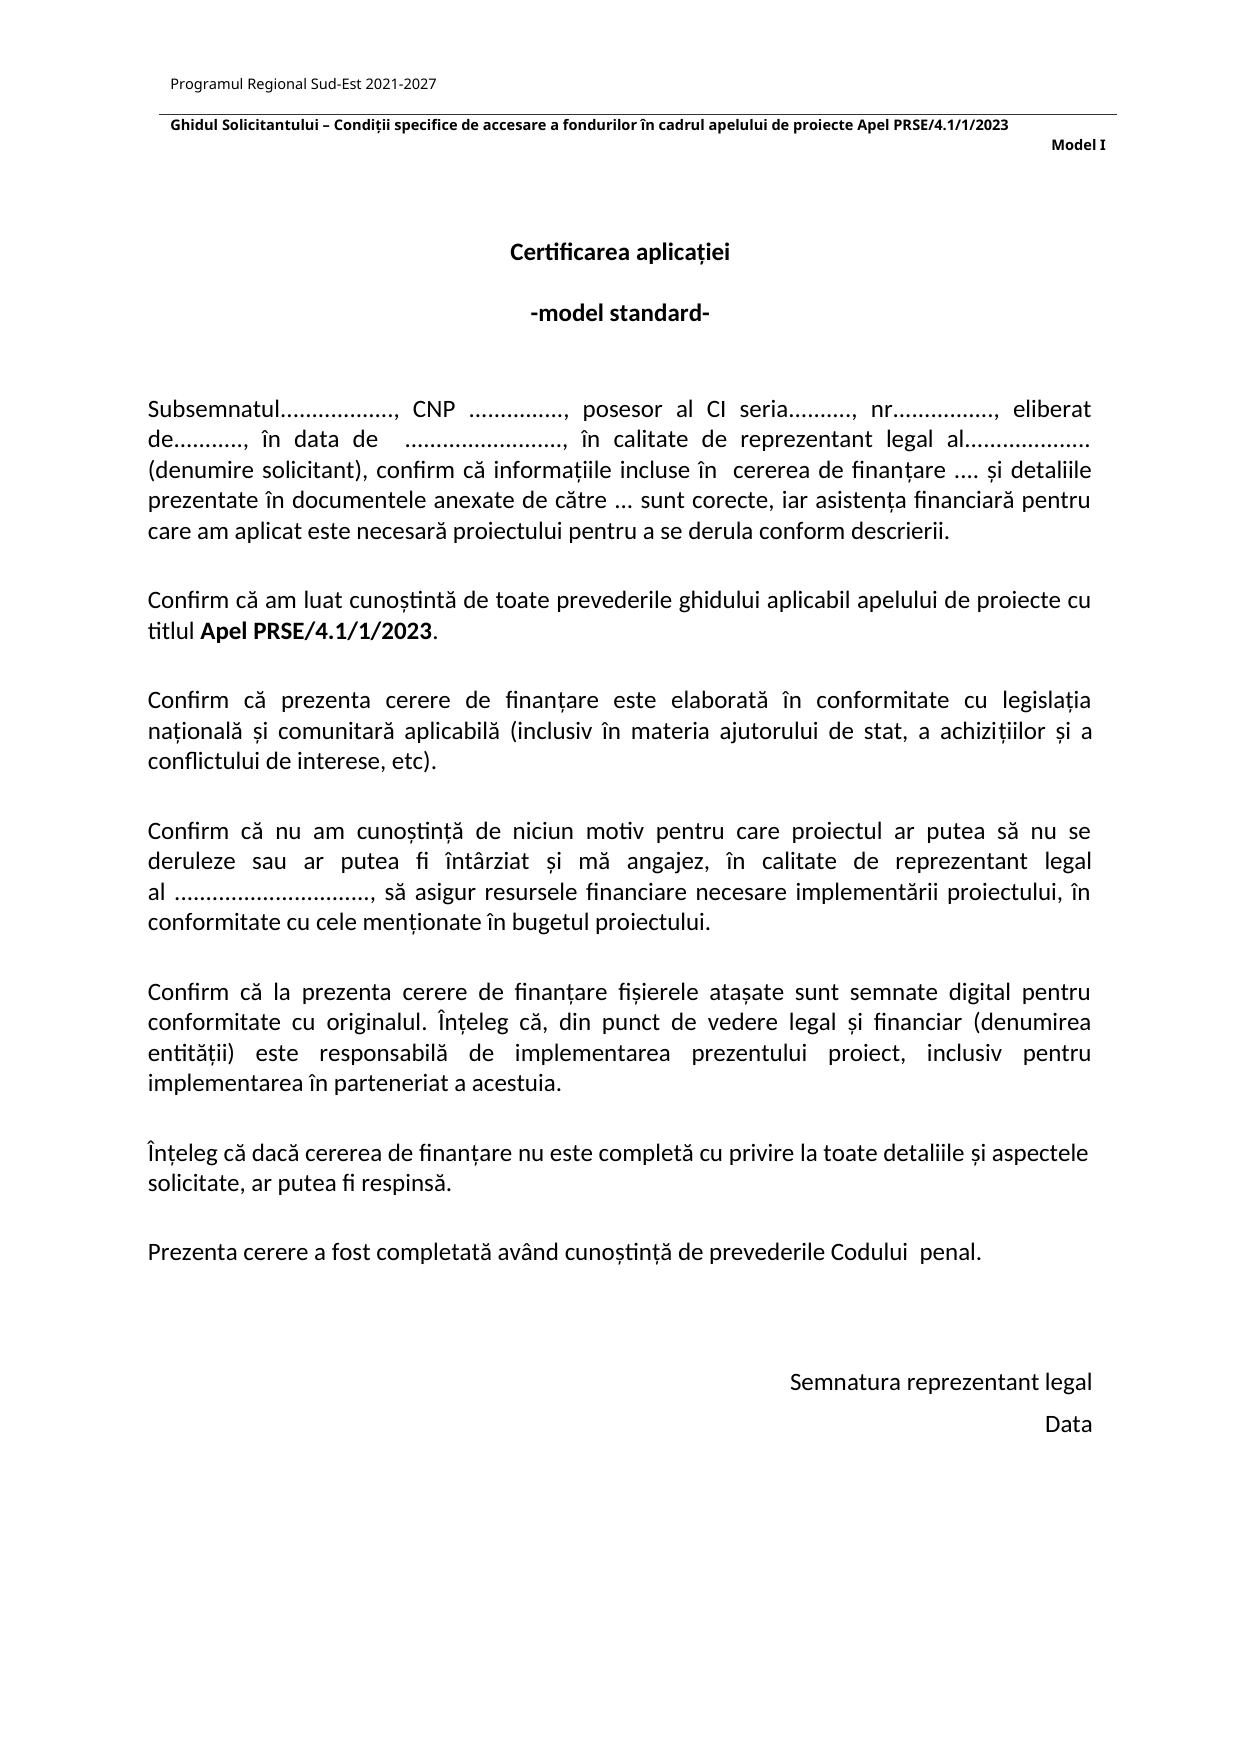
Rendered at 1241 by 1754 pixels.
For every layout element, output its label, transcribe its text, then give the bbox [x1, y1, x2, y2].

list -model standard- [148, 297, 1093, 328]
text Prezenta cerere a fost completată având cunoștință de prevederile Codului penal. [148, 1237, 1093, 1267]
text Înțeleg că dacă cererea de finanțare nu este completă cu privire la toate detaliile și aspectele solicitate, ar putea fi respinsă. [148, 1137, 1093, 1198]
text Semnatura reprezentant legal [148, 1366, 1093, 1396]
list Certificarea aplicaţiei [148, 236, 1093, 267]
text Confirm că am luat cunoștintă de toate prevederile ghidului aplicabil apelului de proiecte cu titlul Apel PRSE/4.1/1/2023. [148, 584, 1093, 646]
text Confirm că prezenta cerere de finanțare este elaborată în conformitate cu legislaţia naţională şi comunitară aplicabilă (inclusiv în materia ajutorului de stat, a achizițiilor și a conflictului de interese, etc). [148, 684, 1093, 776]
text Subsemnatul.................., CNP ..............., posesor al CI seria.........., nr................, eliberat de..........., în data de ........................., în calitate de reprezentant legal al....................(denumire solicitant), confirm că informaţiile incluse în cererea de finanțare .... şi detaliile prezentate în documentele anexate de către ... sunt corecte, iar asistenţa financiară pentru care am aplicat este necesară proiectului pentru a se derula conform descrierii. [148, 393, 1093, 546]
text Confirm că nu am cunoştinţă de niciun motiv pentru care proiectul ar putea să nu se deruleze sau ar putea fi întârziat și mă angajez, în calitate de reprezentant legal al ..............................., să asigur resursele financiare necesare implementării proiectului, în conformitate cu cele menționate în bugetul proiectului. [148, 815, 1093, 937]
text Confirm că la prezenta cerere de finanţare fişierele ataşate sunt semnate digital pentru conformitate cu originalul. Înţeleg că, din punct de vedere legal şi financiar (denumirea entității) este responsabilă de implementarea prezentului proiect, inclusiv pentru implementarea în parteneriat a acestuia. [148, 976, 1093, 1098]
text Data [148, 1409, 1093, 1439]
